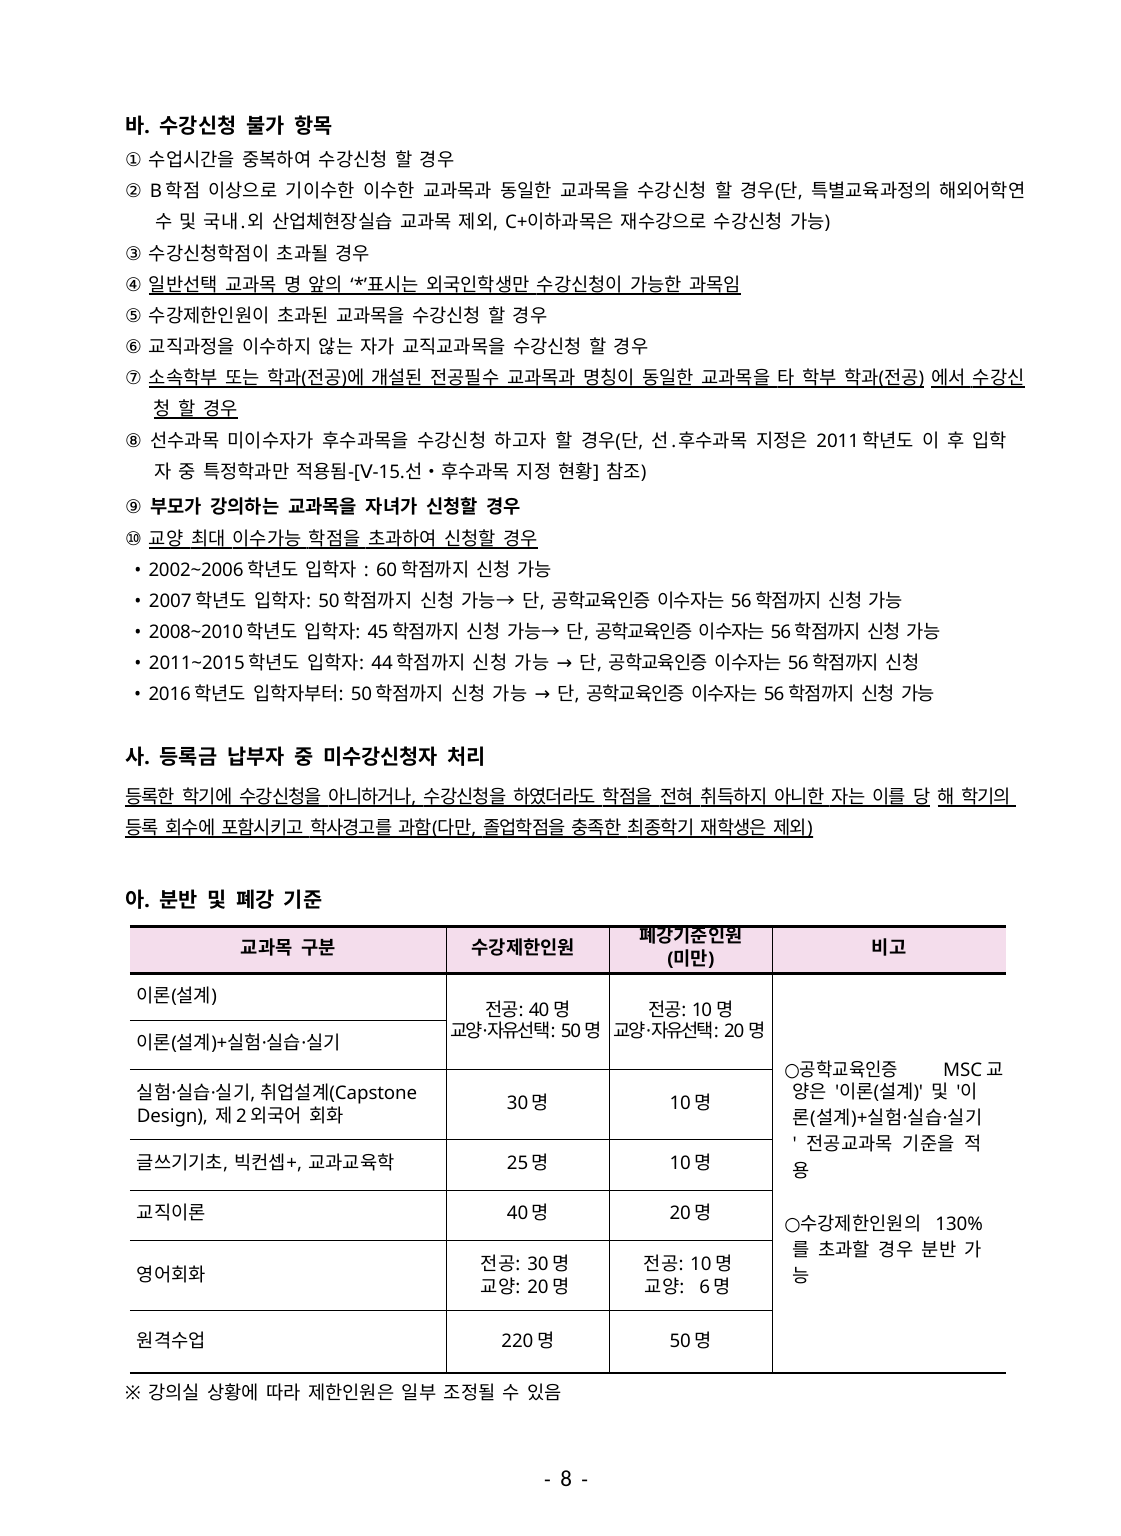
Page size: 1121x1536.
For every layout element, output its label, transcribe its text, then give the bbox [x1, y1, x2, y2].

table_cell 용 [773, 1159, 1006, 1189]
text ⑦ 소속학부 또는 학과(전공)에 개설된 전공필수 교과목과 명칭이 동일한 교과목을 타 학부 학과(전공) 에서 수강신청 할 경우 [125, 364, 1027, 421]
table_cell 25명 [447, 1140, 609, 1189]
text • 2016학년도 입학자부터: 50학점까지 신청 가능 → 단, 공학교육인증 이수자는 56학점까지 신청 가능 [125, 680, 1027, 706]
table_header 폐강기준인원 (미만) [610, 928, 772, 972]
text • 2007학년도 입학자: 50학점까지 신청 가능→ 단, 공학교육인증 이수자는 56학점까지 신청 가능 [134, 587, 1027, 613]
text • 2002~2006학년도 입학자 : 60학점까지 신청 가능 [134, 556, 1027, 582]
table_cell 30명 [447, 1070, 609, 1139]
table_cell ○공학교육인증 MSC교 [773, 975, 1006, 1080]
table_cell ' 전공교과목 기준을 적 [773, 1133, 1006, 1159]
table_cell 이론(설계) [130, 975, 446, 1020]
table_cell 교직이론 [130, 1191, 446, 1240]
table_cell 능 [773, 1264, 1006, 1372]
table_header 교과목 구분 [130, 928, 446, 972]
text ⑩ 교양 최대 이수가능 학점을 초과하여 신청할 경우 [125, 525, 1027, 551]
text ⑥ 교직과정을 이수하지 않는 자가 교직교과목을 수강신청 할 경우 [125, 333, 1027, 359]
subtitle 아. 분반 및 폐강 기준 [125, 885, 1027, 913]
text ① 수업시간을 중복하여 수강신청 할 경우 [125, 146, 1027, 172]
table_header 수강제한인원 [447, 928, 609, 972]
table_cell 양은 '이론(설계)' 및 '이 [773, 1080, 1006, 1106]
table_cell 220명 [447, 1311, 609, 1372]
table_cell 전공: 30명 교양: 20명 [447, 1241, 609, 1310]
text ② B학점 이상으로 기이수한 이수한 교과목과 동일한 교과목을 수강신청 할 경우(단, 특별교육과정의 해외어학연수 및 국내․외 산업체현장실습 교과목 제외, C+이하과목은 재수강으로 수강신청 가능) [125, 177, 1027, 234]
table_cell 10명 [610, 1140, 772, 1189]
table_cell 교양·자유선택: 20명 [610, 1020, 772, 1068]
table_cell 원격수업 [130, 1311, 446, 1372]
table_cell 전공: 10명 [610, 975, 772, 1020]
table_cell 글쓰기기초, 빅컨셉+, 교과교육학 [130, 1140, 446, 1189]
table_cell 영어회화 [130, 1241, 446, 1310]
table_cell 20명 [610, 1191, 772, 1240]
table_cell 교양·자유선택: 50명 [447, 1020, 609, 1068]
table_header 비고 [773, 928, 1006, 972]
table_cell ○수강제한인원의 130% [773, 1190, 1006, 1240]
text • 2011~2015학년도 입학자: 44학점까지 신청 가능 → 단, 공학교육인증 이수자는 56학점까지 신청 [134, 649, 1027, 675]
table_cell 50명 [610, 1311, 772, 1372]
table_cell 론(설계)+실험·실습·실기 [773, 1106, 1006, 1132]
table_cell 전공: 40명 [447, 975, 609, 1020]
subtitle 바. 수강신청 불가 항목 [125, 111, 1027, 140]
text ⑧ 선수과목 미이수자가 후수과목을 수강신청 하고자 할 경우(단, 선․후수과목 지정은 2011학년도 이 후 입학자 중 특정학과만 적용됨-[Ⅴ-15.선・후수과목 지정 현황] 참조) [125, 428, 1020, 484]
table_cell 를 초과할 경우 분반 가 [773, 1240, 1006, 1263]
table_cell 10명 [610, 1070, 772, 1139]
text ※ 강의실 상황에 따라 제한인원은 일부 조정될 수 있음 [125, 1379, 1027, 1405]
table_cell 실험·실습·실기, 취업설계(Capstone Design), 제2외국어 회화 [130, 1070, 446, 1139]
subtitle ⑨ 부모가 강의하는 교과목을 자녀가 신청할 경우 [125, 493, 1027, 518]
text • 2008~2010학년도 입학자: 45학점까지 신청 가능→ 단, 공학교육인증 이수자는 56학점까지 신청 가능 [134, 618, 1027, 644]
text 등록한 학기에 수강신청을 아니하거나, 수강신청을 하였더라도 학점을 전혀 취득하지 아니한 자는 이를 당 해 학기의 등록 회수에 포함시키고 학사경고를 과함(다만, 졸업학점을 충족한 최종학기 재학생은 제외) [125, 783, 1020, 840]
text ⑤ 수강제한인원이 초과된 교과목을 수강신청 할 경우 [125, 303, 1027, 328]
table_cell 이론(설계)+실험·실습·실기 [130, 1021, 446, 1068]
text ③ 수강신청학점이 초과될 경우 [125, 241, 1027, 266]
text ④ 일반선택 교과목 명 앞의 ‘*’표시는 외국인학생만 수강신청이 가능한 과목임 [125, 272, 1027, 297]
subtitle 사. 등록금 납부자 중 미수강신청자 처리 [125, 742, 1027, 771]
table_cell 40명 [447, 1191, 609, 1240]
table_cell 전공: 10명 교양: 6명 [610, 1241, 772, 1310]
